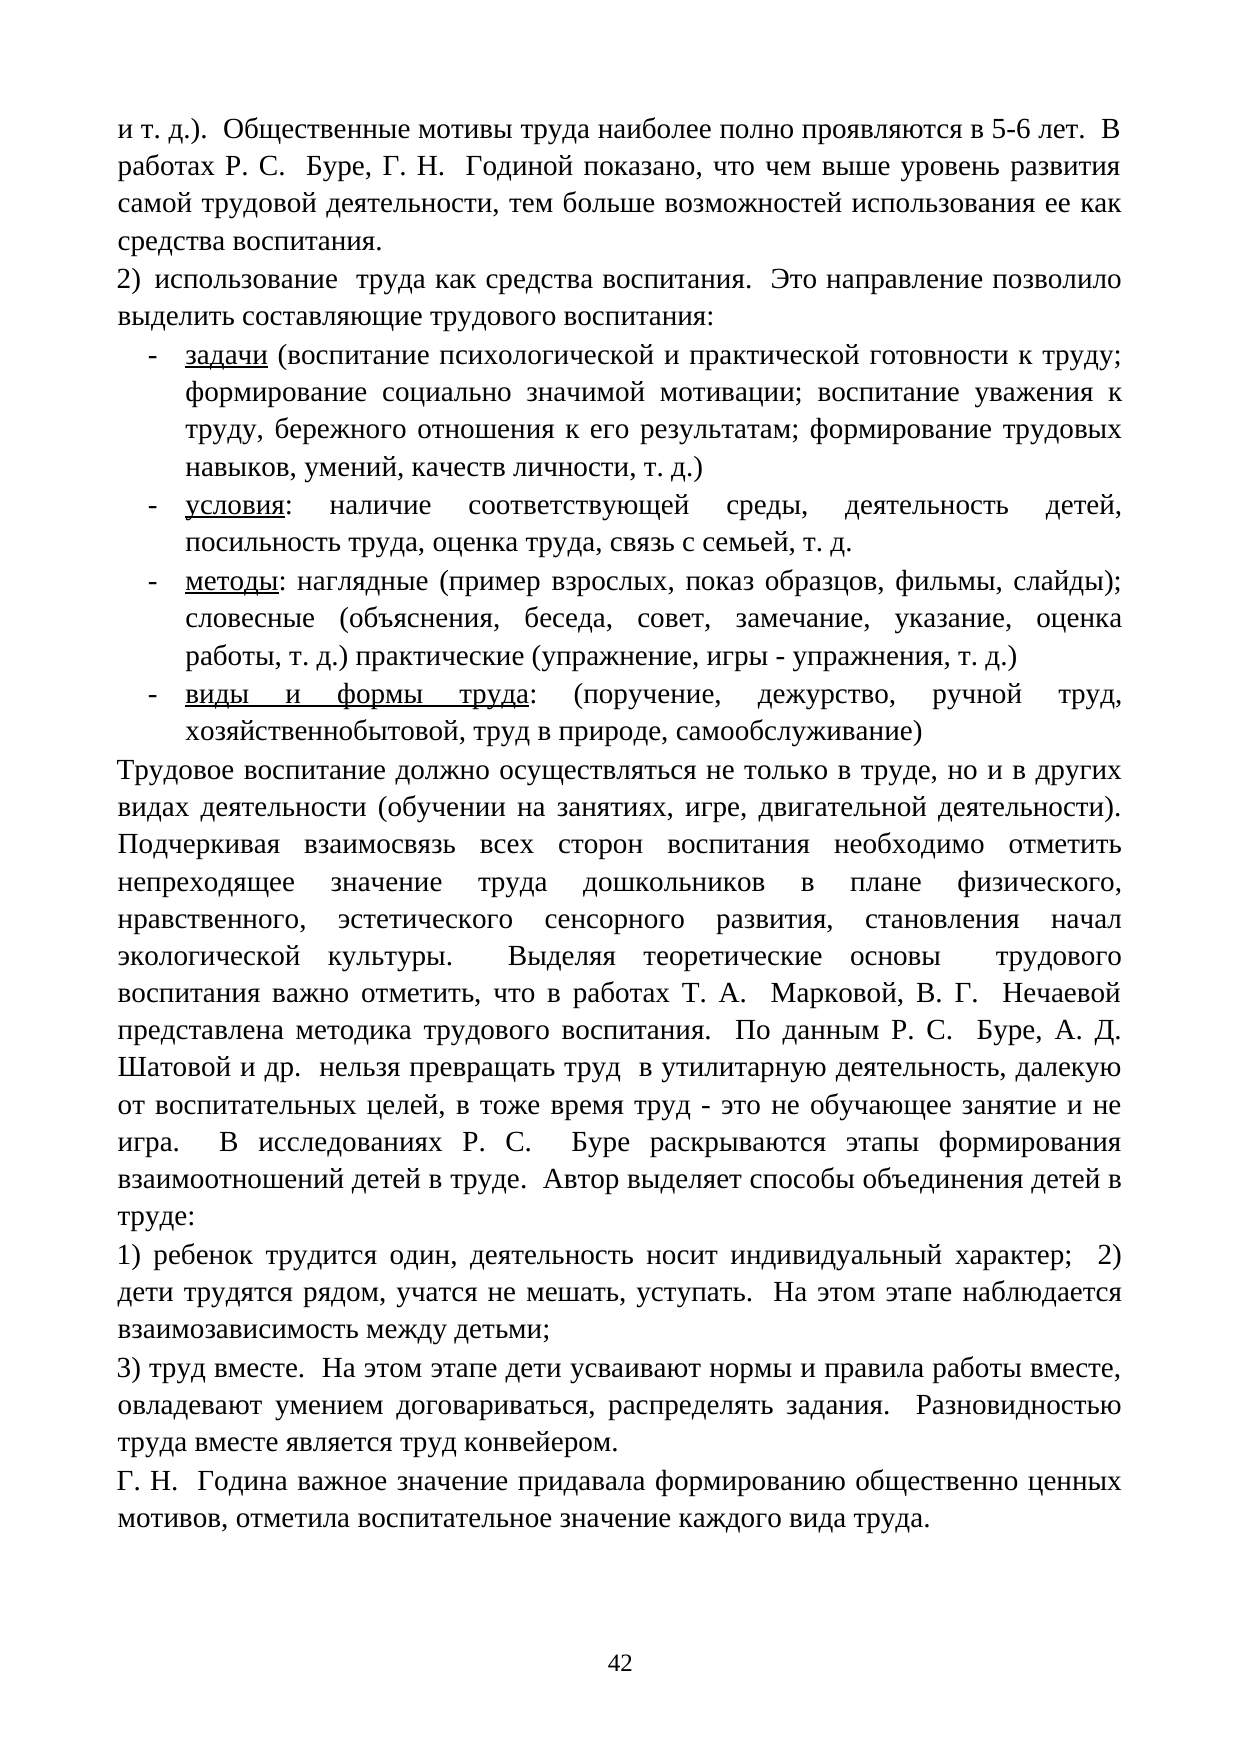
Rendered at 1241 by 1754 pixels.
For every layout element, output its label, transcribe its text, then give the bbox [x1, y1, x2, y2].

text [116, 111, 1123, 256]
text 3) труд вместе. На этом этапе дети усваивают нормы и правила работы вместе, овладевают умением договариваться, распределять задания. Разновидностью труда вместе является труд конвейером. [116, 1350, 1123, 1458]
list условия: наличие соответствующей среды, деятельность детей, посильность труда, оценка труда, связь с семьей, т. д. [148, 487, 1123, 558]
text Трудовое воспитание должно осуществляться не только в труде, но и в других видах деятельности (обучении на занятиях, игре, двигательной деятельности). Подчеркивая взаимосвязь всех сторон воспитания необходимо отметить непреходящее значение труда дошкольников в плане физического, нравственного, эстетического сенсорного развития, становления начал экологической культуры. Выделяя теоретические основы трудового воспитания важно отметить, что в работах Т. А. Марковой, В. Г. Нечаевой представлена методика трудового воспитания. По данным Р. С. Буре, А. Д. Шатовой и др. нельзя превращать труд в утилитарную деятельность, далекую от воспитательных целей, в тоже время труд - это не обучающее занятие и не игра. В исследованиях Р. С. Буре раскрываются этапы формирования взаимоотношений детей в труде. Автор выделяет способы объединения детей в труде: [116, 752, 1123, 1232]
list методы: наглядные (пример взрослых, показ образцов, фильмы, слайды); словесные (объяснения, беседа, совет, замечание, указание, оценка работы, т. д.) практические (упражнение, игры - упражнения, т. д.) [148, 563, 1123, 671]
list использование труда как средства воспитания. Это направление позволило выделить составляющие трудового воспитания: [116, 261, 1123, 332]
list виды и формы труда: (поручение, дежурство, ручной труд, хозяйственнобытовой, труд в природе, самообслуживание) [148, 676, 1123, 747]
text Г. Н. Година важное значение придавала формированию общественно ценных мотивов, отметила воспитательное значение каждого вида труда. [116, 1463, 1123, 1534]
list задачи (воспитание психологической и практической готовности к труду; формирование социально значимой мотивации; воспитание уважения к труду, бережного отношения к его результатам; формирование трудовых навыков, умений, качеств личности, т. д.) [148, 337, 1123, 482]
text 1) ребенок трудится один, деятельность носит индивидуальный характер; 2) дети трудятся рядом, учатся не мешать, уступать. На этом этапе наблюдается взаимозависимость между детьми; [116, 1237, 1123, 1345]
